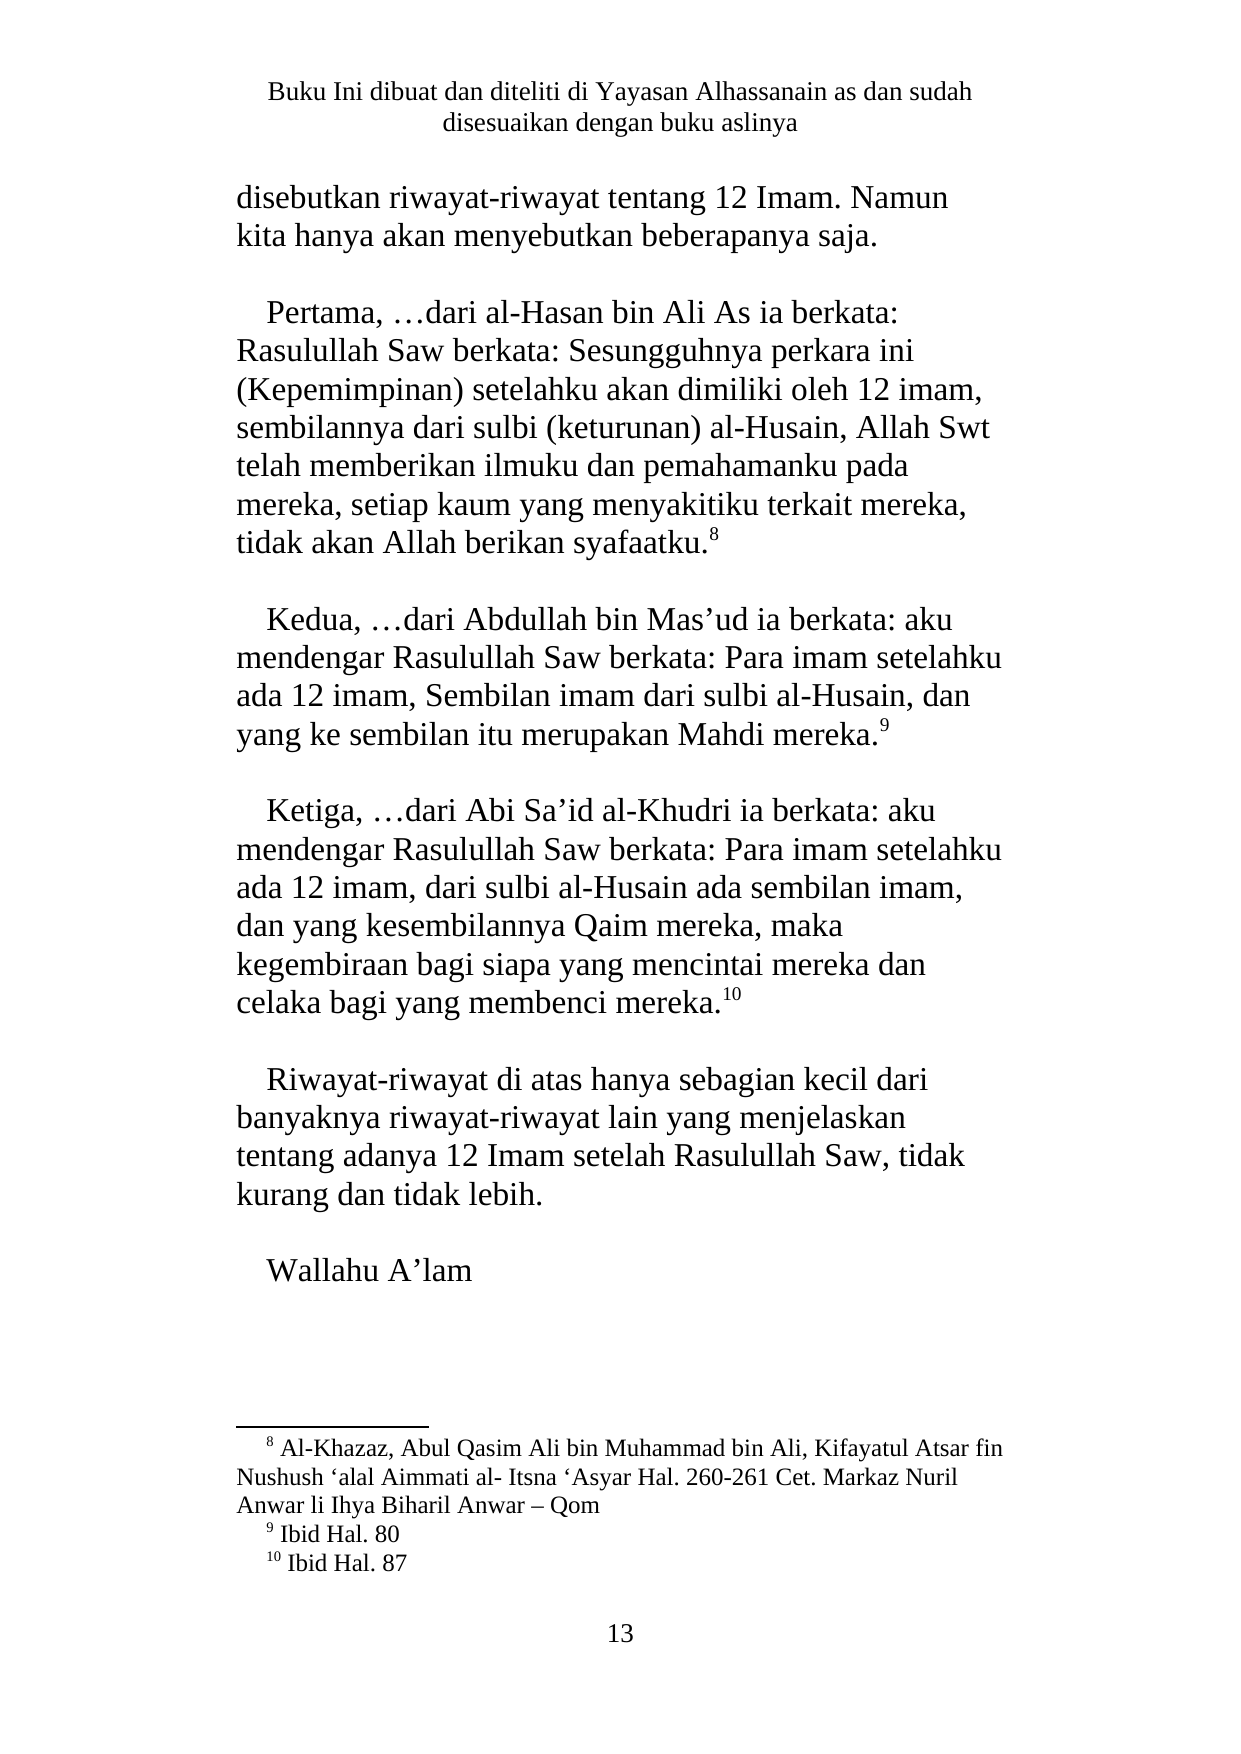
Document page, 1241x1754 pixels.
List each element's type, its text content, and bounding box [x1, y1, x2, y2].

text Pertama, …dari al-Hasan bin Ali As ia berkata: Rasulullah Saw berkata: Sesungguhnya perkara ini (Kepemimpinan) setelahku akan dimiliki oleh 12 imam, sembilannya dari sulbi (keturunan) al-Husain, Allah Swt telah memberikan ilmuku dan pemahamanku pada mereka, setiap kaum yang menyakitiku terkait mereka, tidak akan Allah berikan syafaatku. [236, 292, 1004, 561]
text Riwayat-riwayat di atas hanya sebagian kecil dari banyaknya riwayat-riwayat lain yang menjelaskan tentang adanya 12 Imam setelah Rasulullah Saw, tidak kurang dan tidak lebih. [236, 1059, 1004, 1212]
text Ketiga, …dari Abi Sa’id al-Khudri ia berkata: aku mendengar Rasulullah Saw berkata: Para imam setelahku ada 12 imam, dari sulbi al-Husain ada sembilan imam, dan yang kesembilannya Qaim mereka, maka kegembiraan bagi siapa yang mencintai mereka dan celaka bagi yang membenci mereka. [236, 791, 1004, 1021]
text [236, 177, 1004, 254]
text Kedua, …dari Abdullah bin Mas’ud ia berkata: aku mendengar Rasulullah Saw berkata: Para imam setelahku ada 12 imam, Sembilan imam dari sulbi al-Husain, dan yang ke sembilan itu merupakan Mahdi mereka. [236, 599, 1004, 752]
text Wallahu A’lam [236, 1251, 1004, 1289]
